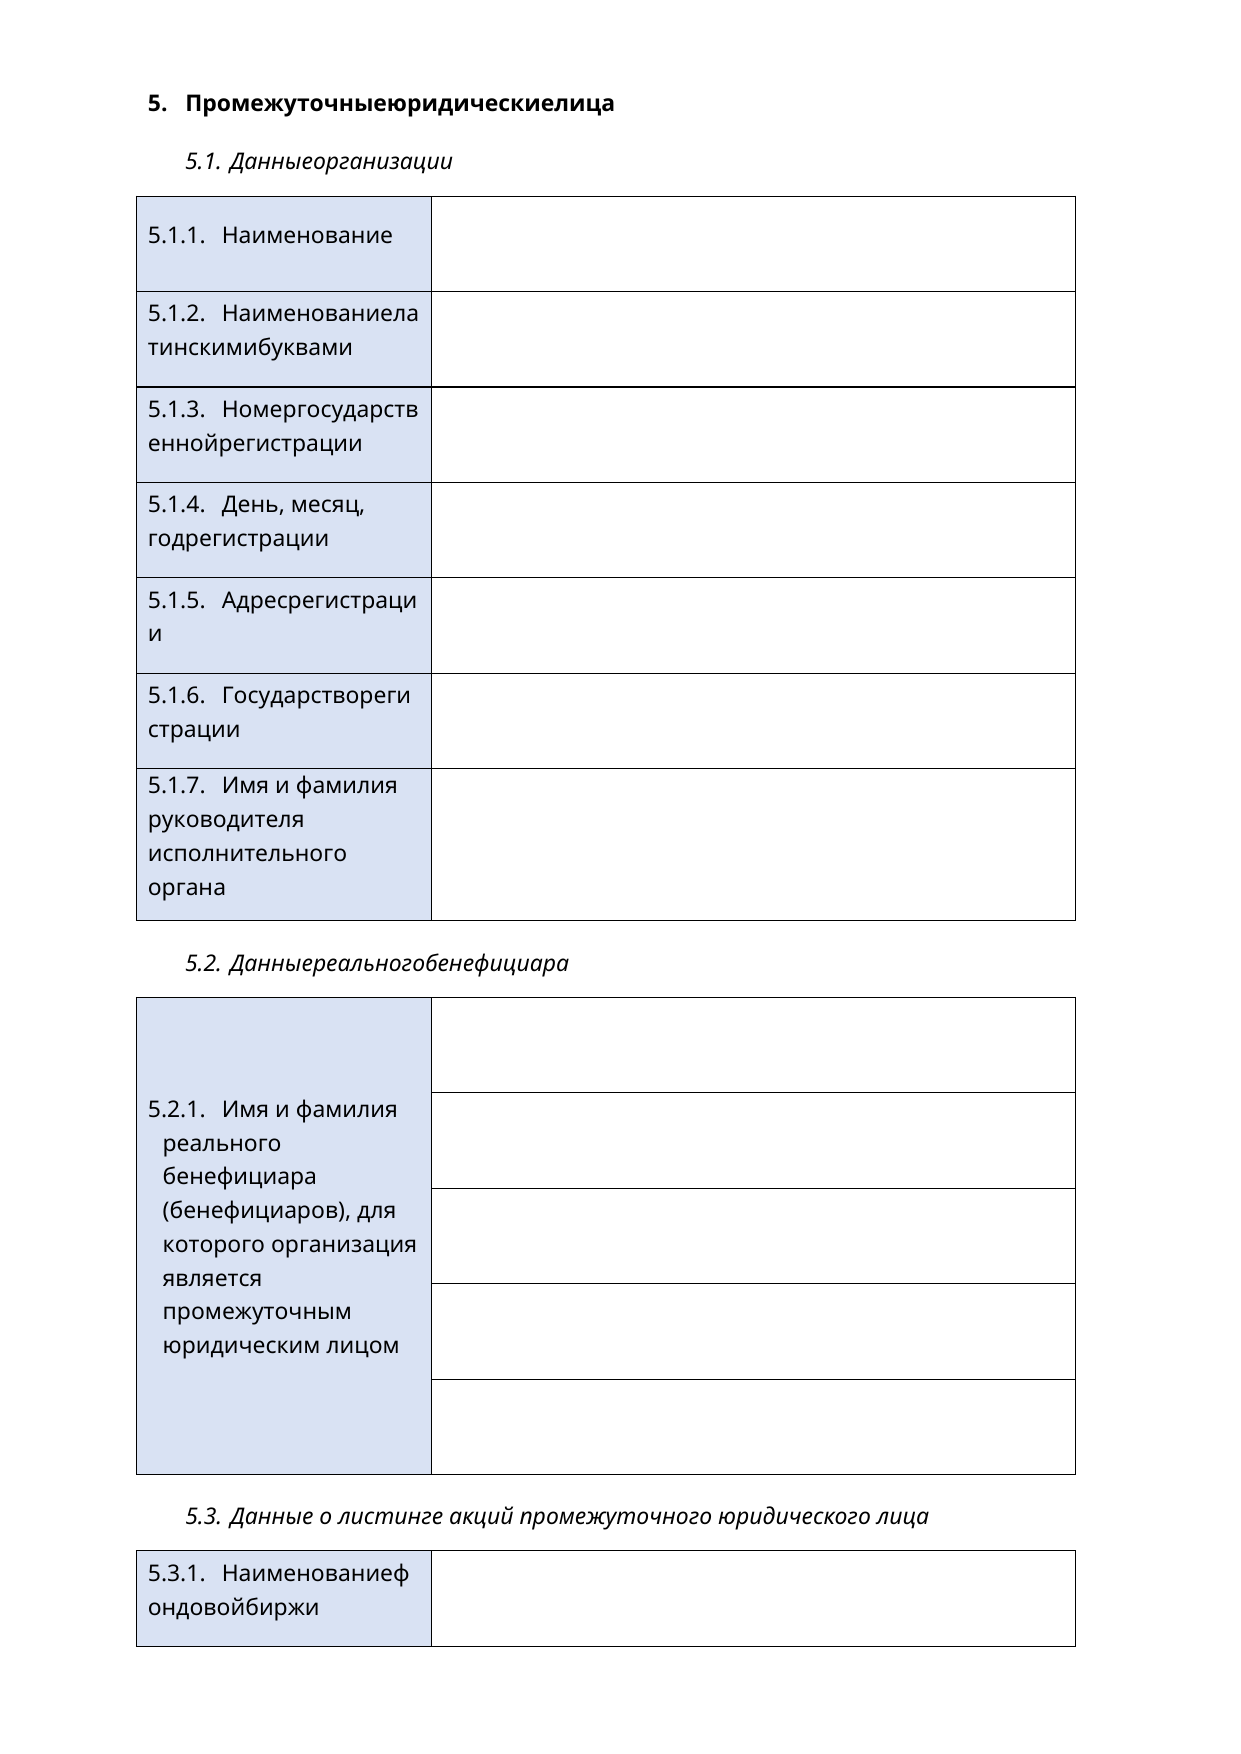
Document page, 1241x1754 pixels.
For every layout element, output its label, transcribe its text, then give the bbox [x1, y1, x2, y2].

table_header [432, 998, 1075, 1092]
table_header Наименование [137, 197, 431, 291]
table_cell Имя и фамилия руководителя исполнительного органа [137, 769, 431, 920]
table_cell [432, 292, 1075, 386]
table_cell [432, 1093, 1075, 1188]
list Данные о листинге акций промежуточного юридического лица [185, 1500, 1152, 1531]
table_cell [432, 1380, 1075, 1474]
table_cell [432, 674, 1075, 768]
table_header Наименованиефондовойбиржи [137, 1551, 431, 1646]
table_cell Государстворегистрации [137, 674, 431, 768]
table_cell [432, 1284, 1075, 1378]
table_cell [432, 388, 1075, 482]
table_cell День, месяц, годрегистрации [137, 483, 431, 577]
table_cell Наименованиелатинскимибуквами [137, 292, 431, 386]
table_header [432, 1551, 1075, 1646]
table_cell Номергосударственнойрегистрации [137, 388, 431, 482]
table_header [432, 197, 1075, 291]
list Данныеорганизации [185, 145, 1152, 176]
list Данныереальногобенефициара [185, 946, 1152, 978]
table_cell [432, 483, 1075, 577]
table_cell [432, 769, 1075, 920]
list Промежуточныеюридическиелица [148, 86, 1152, 118]
table_cell Адресрегистрации [137, 578, 431, 673]
table_header Имя и фамилия реального бенефициара (бенефициаров), для которого организация является промежуточным юридическим лицом [137, 998, 431, 1474]
table_cell [432, 1189, 1075, 1283]
table_cell [432, 578, 1075, 673]
